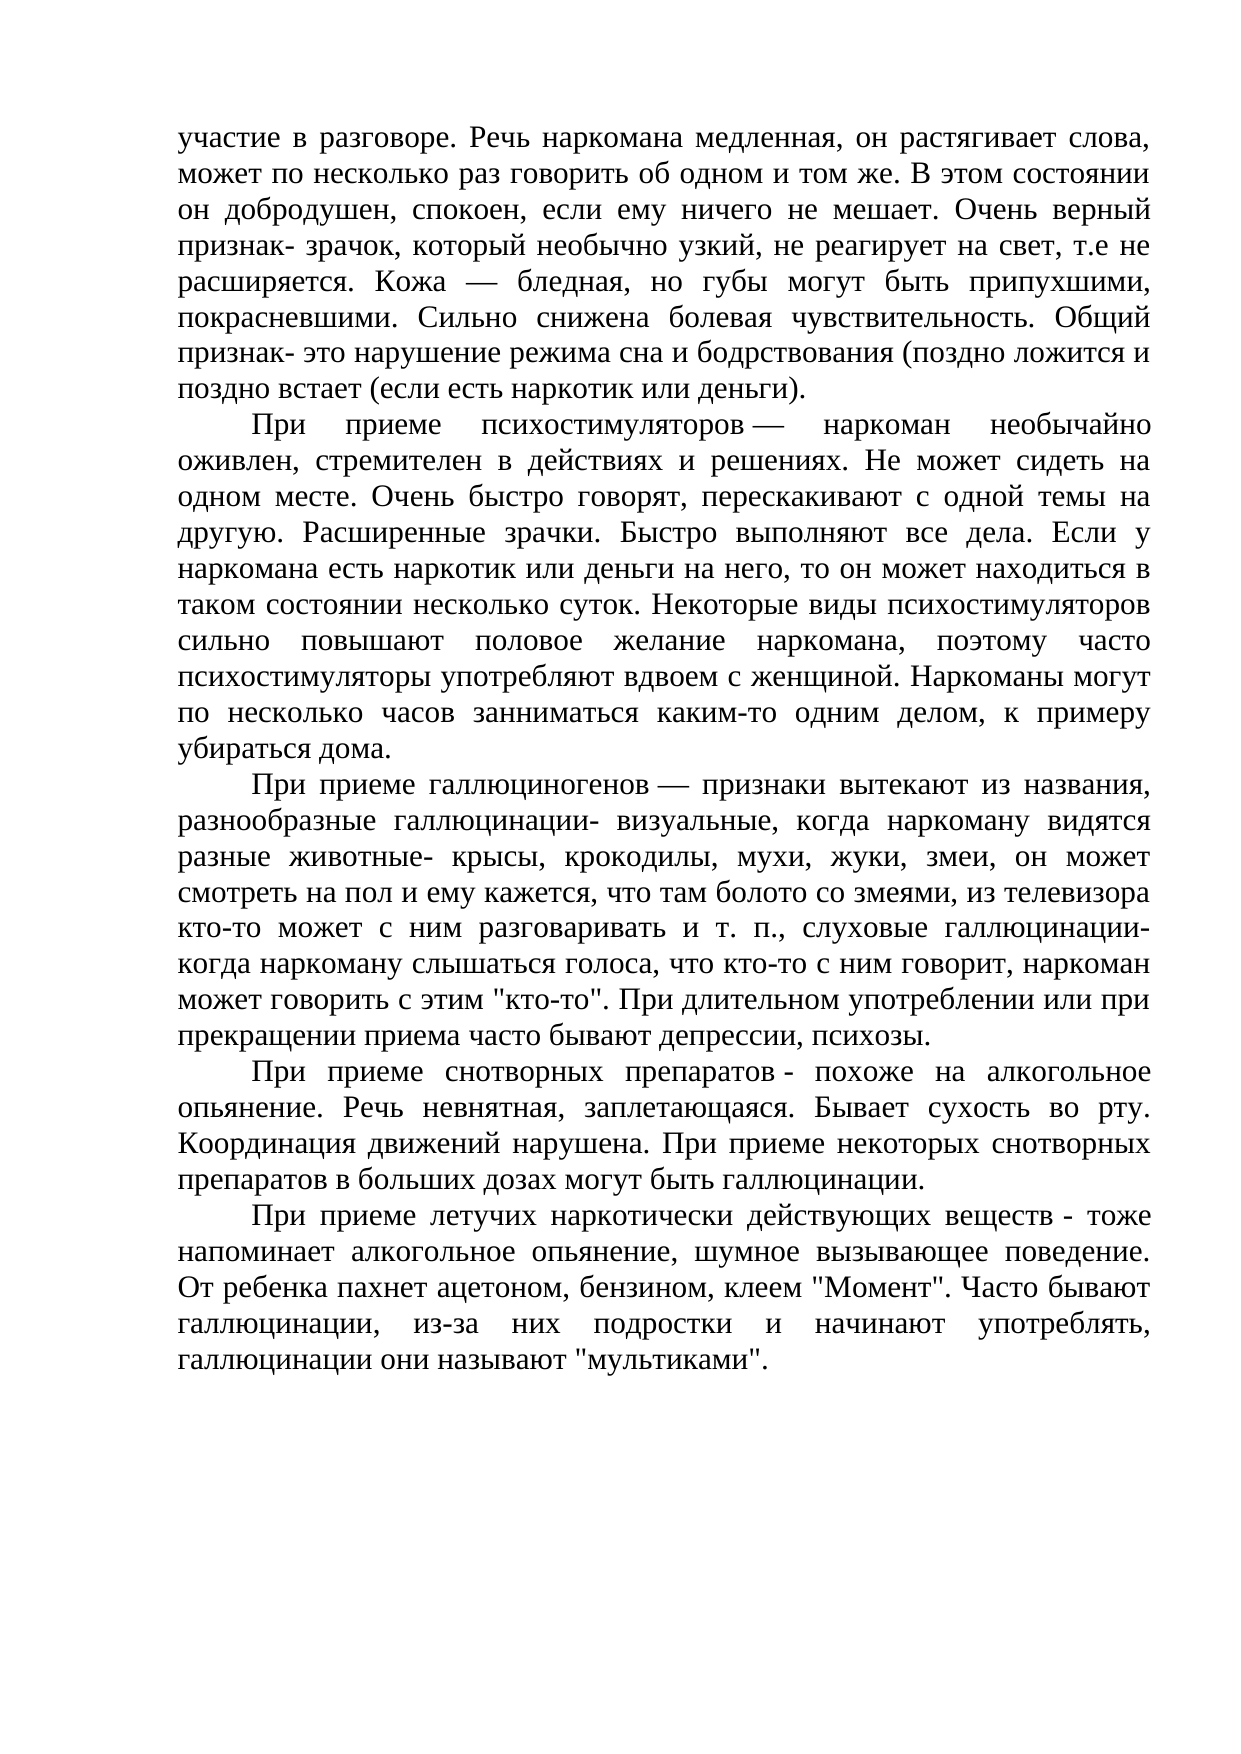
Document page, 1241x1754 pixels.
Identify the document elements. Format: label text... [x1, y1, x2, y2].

text При приеме снотворных препаратов - похоже на алкогольное опьянение. Речь невнятная, заплетающаяся. Бывает сухость во рту. Координация движений нарушена. При приеме некоторых снотворных препаратов в больших дозах могут быть галлюцинации. [177, 1052, 1152, 1196]
text При приеме психостимуляторов — наркоман необычайно оживлен, стремителен в действиях и решениях. Не может сидеть на одном месте. Очень быстро говорят, перескакивают с одной темы на другую. Расширенные зрачки. Быстро выполняют все дела. Если у наркомана есть наркотик или деньги на него, то он может находиться в таком состоянии несколько суток. Некоторые виды психостимуляторов сильно повышают половое желание наркомана, поэтому часто психостимуляторы употребляют вдвоем с женщиной. Наркоманы могут по несколько часов занниматься каким-то одним делом, к примеру убираться дома. [177, 406, 1152, 765]
text При приеме галлюциногенов — признаки вытекают из названия, разнообразные галлюцинации- визуальные, когда наркоману видятся разные животные- крысы, крокодилы, мухи, жуки, змеи, он может смотреть на пол и ему кажется, что там болото со змеями, из телевизора кто-то может с ним разговаривать и т. п., слуховые галлюцинации- когда наркоману слышаться голоса, что кто-то с ним говорит, наркоман может говорить с этим "кто-то". При длительном употреблении или при прекращении приема часто бывают депрессии, психозы. [177, 765, 1152, 1052]
text При приеме летучих наркотически действующих веществ - тоже напоминает алкогольное опьянение, шумное вызывающее поведение. От ребенка пахнет ацетоном, бензином, клеем "Момент". Часто бывают галлюцинации, из-за них подростки и начинают употреблять, галлюцинации они называют "мультиками". [177, 1196, 1152, 1376]
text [177, 118, 1152, 406]
